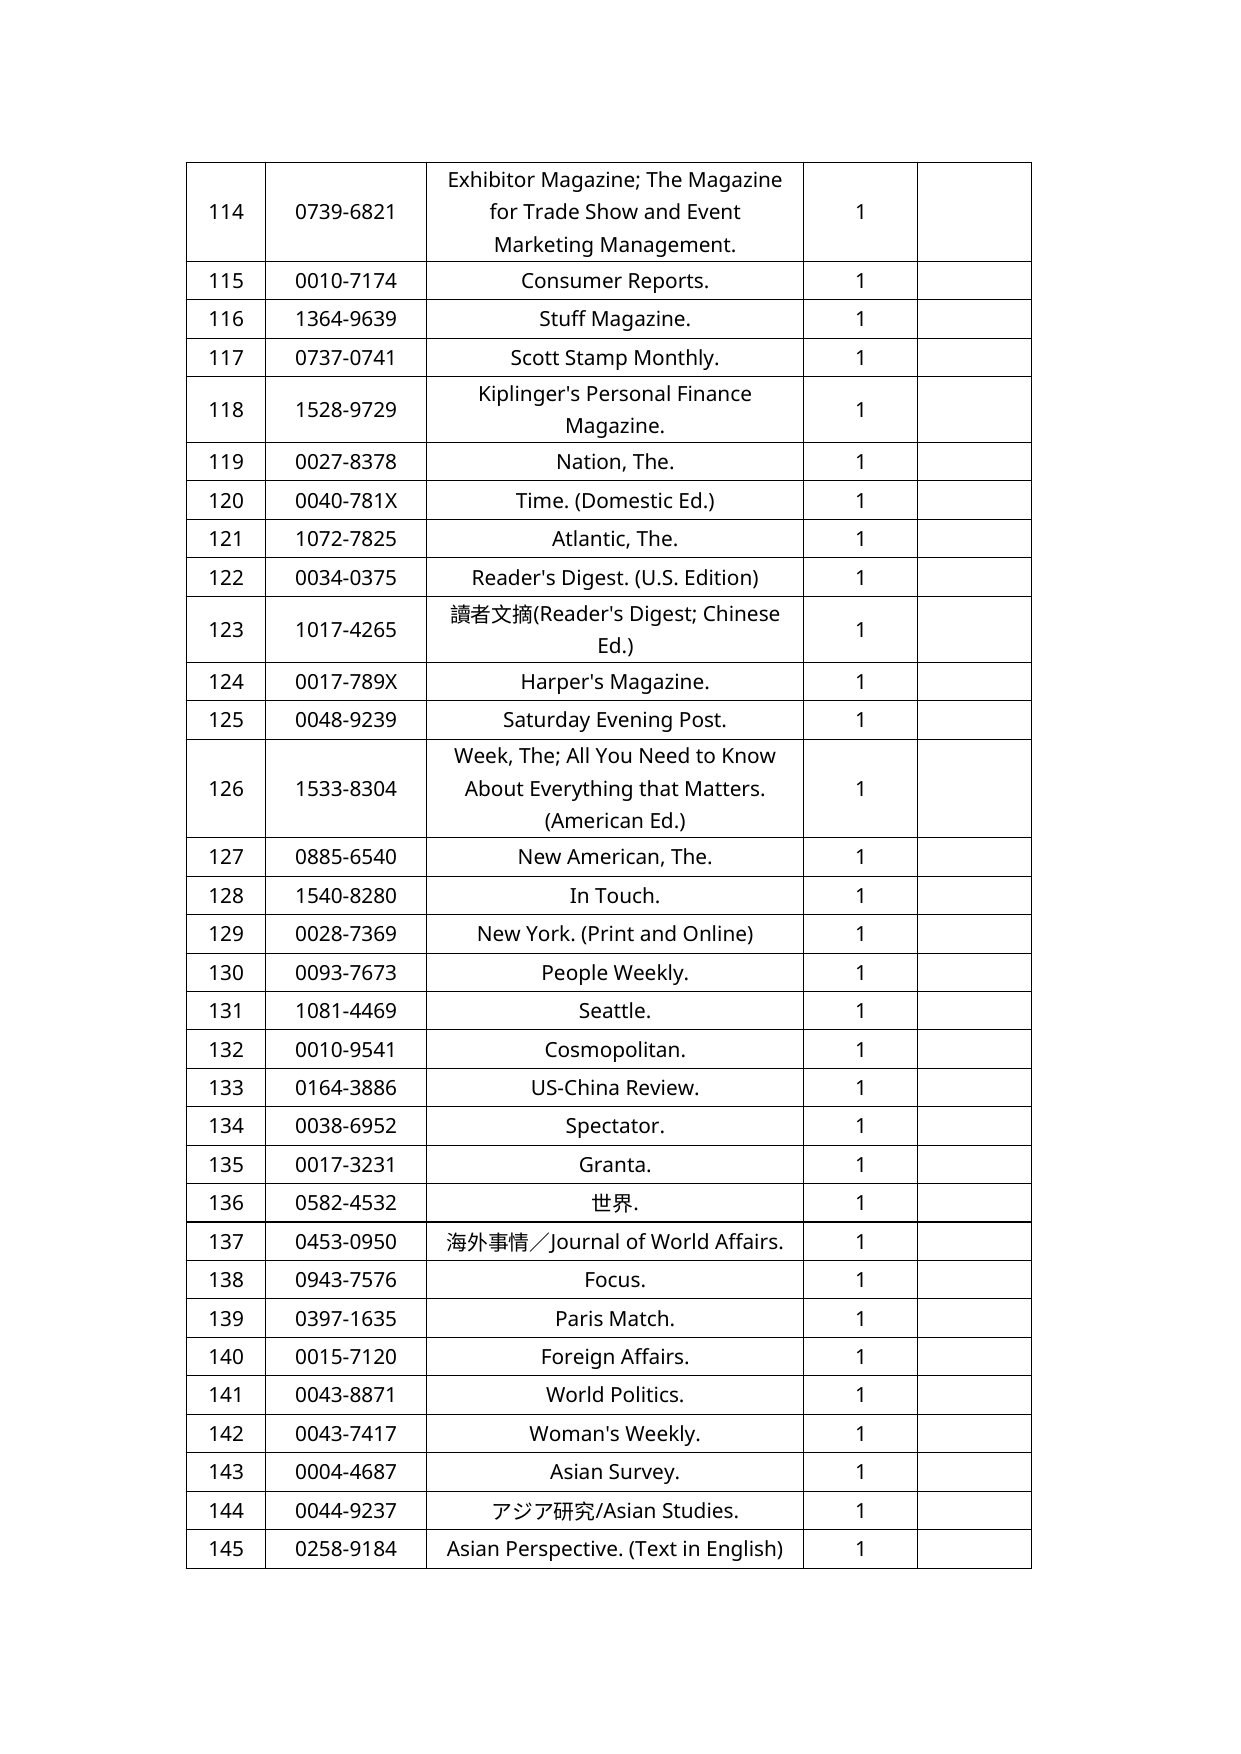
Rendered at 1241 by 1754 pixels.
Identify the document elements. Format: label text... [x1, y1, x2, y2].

table_cell 1 [804, 1415, 917, 1452]
table_cell 1540-8280 [266, 877, 426, 914]
table_cell 世界. [427, 1184, 803, 1221]
table_cell 1 [804, 1492, 917, 1529]
table_cell [918, 838, 1031, 876]
table_cell [918, 558, 1031, 596]
table_cell アジア研究/Asian Studies. [427, 1492, 803, 1529]
table_cell 0004-4687 [266, 1453, 426, 1491]
table_cell [918, 262, 1031, 299]
table_cell People Weekly. [427, 954, 803, 991]
table_cell 讀者文摘(Reader's Digest; Chinese Ed.) [427, 597, 803, 662]
table_cell 1 [804, 877, 917, 914]
table_cell [918, 1299, 1031, 1337]
table_cell Atlantic, The. [427, 520, 803, 557]
table_cell 124 [187, 663, 265, 700]
table_cell 1 [804, 300, 917, 337]
table_cell Exhibitor Magazine; The Magazine for Trade Show and Event Marketing Management. [427, 163, 803, 261]
table_cell [918, 1415, 1031, 1452]
table_cell [918, 663, 1031, 700]
table_cell 120 [187, 481, 265, 519]
table_cell [918, 377, 1031, 442]
table_cell [918, 520, 1031, 557]
table_cell 1 [804, 377, 917, 442]
table_cell 128 [187, 877, 265, 914]
table_cell New American, The. [427, 838, 803, 876]
table_cell Stuff Magazine. [427, 300, 803, 337]
table_cell 0038-6952 [266, 1107, 426, 1144]
table_cell 0017-789X [266, 663, 426, 700]
table_cell 133 [187, 1069, 265, 1106]
table_cell [918, 339, 1031, 376]
table_cell 1 [804, 520, 917, 557]
table_cell Woman's Weekly. [427, 1415, 803, 1452]
table_cell Spectator. [427, 1107, 803, 1144]
table_cell 134 [187, 1107, 265, 1144]
table_cell 119 [187, 443, 265, 480]
table_cell 0043-7417 [266, 1415, 426, 1452]
table_cell 130 [187, 954, 265, 991]
table_cell 0044-9237 [266, 1492, 426, 1529]
table_cell 0017-3231 [266, 1146, 426, 1183]
table_cell 0028-7369 [266, 915, 426, 952]
table_cell [918, 701, 1031, 738]
table_cell [918, 877, 1031, 914]
table_cell 138 [187, 1261, 265, 1298]
table_cell 1 [804, 663, 917, 700]
table_cell 0010-7174 [266, 262, 426, 299]
table_cell 0943-7576 [266, 1261, 426, 1298]
table_cell [918, 992, 1031, 1029]
table_cell 1 [804, 558, 917, 596]
table_cell Kiplinger's Personal Finance Magazine. [427, 377, 803, 442]
table_cell 115 [187, 262, 265, 299]
table_cell 1 [804, 443, 917, 480]
table_cell 0043-8871 [266, 1376, 426, 1414]
table_cell 118 [187, 377, 265, 442]
table_cell New York. (Print and Online) [427, 915, 803, 952]
table_cell 1 [804, 1107, 917, 1144]
table_cell Nation, The. [427, 443, 803, 480]
table_cell [918, 481, 1031, 519]
table_cell 海外事情／Journal of World Affairs. [427, 1223, 803, 1260]
table_cell 1 [804, 1338, 917, 1375]
table_cell 1 [804, 163, 917, 261]
table_cell 1533-8304 [266, 740, 426, 837]
table_cell [918, 443, 1031, 480]
table_cell 0027-8378 [266, 443, 426, 480]
table_cell 0164-3886 [266, 1069, 426, 1106]
table_cell 116 [187, 300, 265, 337]
table_cell [918, 1261, 1031, 1298]
table_cell Reader's Digest. (U.S. Edition) [427, 558, 803, 596]
table_cell 1364-9639 [266, 300, 426, 337]
table_cell 1 [804, 262, 917, 299]
table_cell 132 [187, 1030, 265, 1068]
table_cell 0885-6540 [266, 838, 426, 876]
table_cell [918, 1069, 1031, 1106]
table_cell 129 [187, 915, 265, 952]
table_cell [918, 915, 1031, 952]
table_cell 144 [187, 1492, 265, 1529]
table_cell [918, 300, 1031, 337]
table_cell 1 [804, 597, 917, 662]
table_cell 131 [187, 992, 265, 1029]
table_cell 1 [804, 1069, 917, 1106]
table_cell [918, 1338, 1031, 1375]
table_cell US-China Review. [427, 1069, 803, 1106]
table_cell [918, 1030, 1031, 1068]
table_cell 127 [187, 838, 265, 876]
table_cell 137 [187, 1223, 265, 1260]
table_cell 1 [804, 481, 917, 519]
table_cell 145 [187, 1530, 265, 1567]
table_cell Asian Perspective. (Text in English) [427, 1530, 803, 1567]
table_cell [918, 1146, 1031, 1183]
table_cell [918, 1223, 1031, 1260]
table_cell 0739-6821 [266, 163, 426, 261]
table_cell 1 [804, 954, 917, 991]
table_cell 125 [187, 701, 265, 738]
table_cell Time. (Domestic Ed.) [427, 481, 803, 519]
table_cell 1 [804, 992, 917, 1029]
table_cell 1 [804, 1261, 917, 1298]
table_cell 136 [187, 1184, 265, 1221]
table_cell 114 [187, 163, 265, 261]
table_cell 0010-9541 [266, 1030, 426, 1068]
table_cell 1528-9729 [266, 377, 426, 442]
table_cell [918, 954, 1031, 991]
table_cell Seattle. [427, 992, 803, 1029]
table_cell Cosmopolitan. [427, 1030, 803, 1068]
table_cell Granta. [427, 1146, 803, 1183]
table_cell [918, 597, 1031, 662]
table_cell [918, 1376, 1031, 1414]
table_cell 142 [187, 1415, 265, 1452]
table_cell 0040-781X [266, 481, 426, 519]
table_cell 1 [804, 740, 917, 837]
table_cell 1072-7825 [266, 520, 426, 557]
table_cell 1 [804, 1184, 917, 1221]
table_cell Saturday Evening Post. [427, 701, 803, 738]
table_cell 1 [804, 1530, 917, 1567]
table_cell 1 [804, 339, 917, 376]
table_cell 0737-0741 [266, 339, 426, 376]
table_cell 139 [187, 1299, 265, 1337]
table_cell 1017-4265 [266, 597, 426, 662]
table_cell 0015-7120 [266, 1338, 426, 1375]
table_cell 1 [804, 1376, 917, 1414]
table_cell Focus. [427, 1261, 803, 1298]
table_cell 0034-0375 [266, 558, 426, 596]
table_cell [918, 1492, 1031, 1529]
table_cell 135 [187, 1146, 265, 1183]
table_cell 1 [804, 838, 917, 876]
table_cell 141 [187, 1376, 265, 1414]
table_cell 121 [187, 520, 265, 557]
table_cell 126 [187, 740, 265, 837]
table_cell 0582-4532 [266, 1184, 426, 1221]
table_cell 1 [804, 1146, 917, 1183]
table_cell 1 [804, 1030, 917, 1068]
table_cell [918, 1530, 1031, 1567]
table_cell 1 [804, 1299, 917, 1337]
table_cell 122 [187, 558, 265, 596]
table_cell 123 [187, 597, 265, 662]
table_cell Paris Match. [427, 1299, 803, 1337]
table_cell [918, 163, 1031, 261]
table_cell 0397-1635 [266, 1299, 426, 1337]
table_cell 1 [804, 1223, 917, 1260]
table_cell 1 [804, 701, 917, 738]
table_cell 1 [804, 915, 917, 952]
table_cell [918, 1184, 1031, 1221]
table_cell 1081-4469 [266, 992, 426, 1029]
table_cell Scott Stamp Monthly. [427, 339, 803, 376]
table_cell [918, 1453, 1031, 1491]
table_cell World Politics. [427, 1376, 803, 1414]
table_cell In Touch. [427, 877, 803, 914]
table_cell Foreign Affairs. [427, 1338, 803, 1375]
table_cell Week, The; All You Need to Know About Everything that Matters. (American Ed.) [427, 740, 803, 837]
table_cell 0453-0950 [266, 1223, 426, 1260]
table_cell 0093-7673 [266, 954, 426, 991]
table_cell Harper's Magazine. [427, 663, 803, 700]
table_cell 0048-9239 [266, 701, 426, 738]
table_cell [918, 740, 1031, 837]
table_cell [918, 1107, 1031, 1144]
table_cell 143 [187, 1453, 265, 1491]
table_cell 140 [187, 1338, 265, 1375]
table_cell Asian Survey. [427, 1453, 803, 1491]
table_cell Consumer Reports. [427, 262, 803, 299]
table_cell 117 [187, 339, 265, 376]
table_cell 1 [804, 1453, 917, 1491]
table_cell 0258-9184 [266, 1530, 426, 1567]
